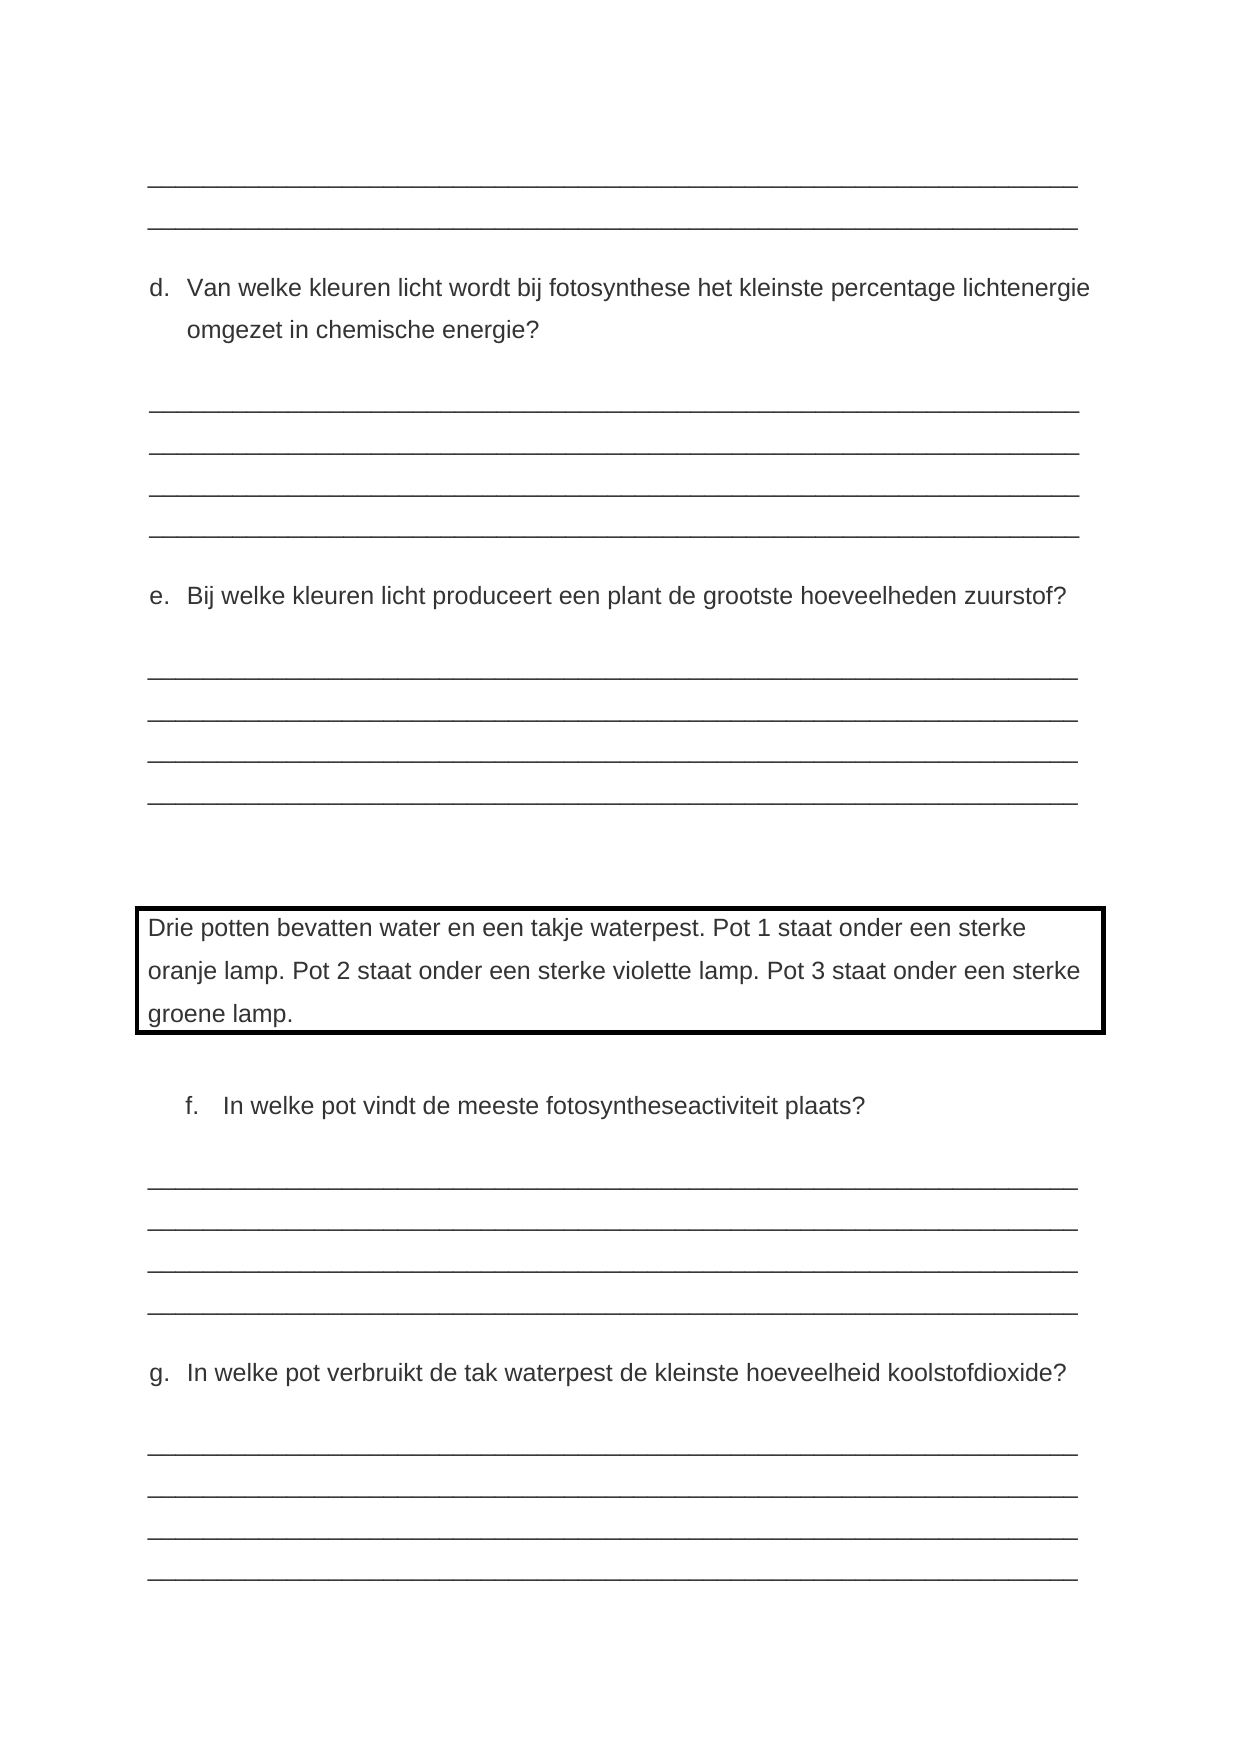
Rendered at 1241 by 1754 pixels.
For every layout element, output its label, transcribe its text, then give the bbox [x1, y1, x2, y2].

list Bij welke kleuren licht produceert een plant de grootste hoeveelheden zuurstof? [149, 568, 1093, 610]
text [148, 148, 1093, 231]
list Van welke kleuren licht wordt bij fotosynthese het kleinste percentage lichtenergie omgezet in chemische energie? [149, 260, 1093, 343]
text Drie potten bevatten water en een takje waterpest. Pot 1 staat onder een sterke oranje lamp. Pot 2 staat onder een sterke violette lamp. Pot 3 staat onder een sterke groene lamp. [139, 911, 1101, 1030]
list In welke pot vindt de meeste fotosyntheseactiviteit plaats? [185, 1078, 1093, 1120]
list In welke pot verbruikt de tak waterpest de kleinste hoeveelheid koolstofdioxide? [149, 1345, 1093, 1386]
